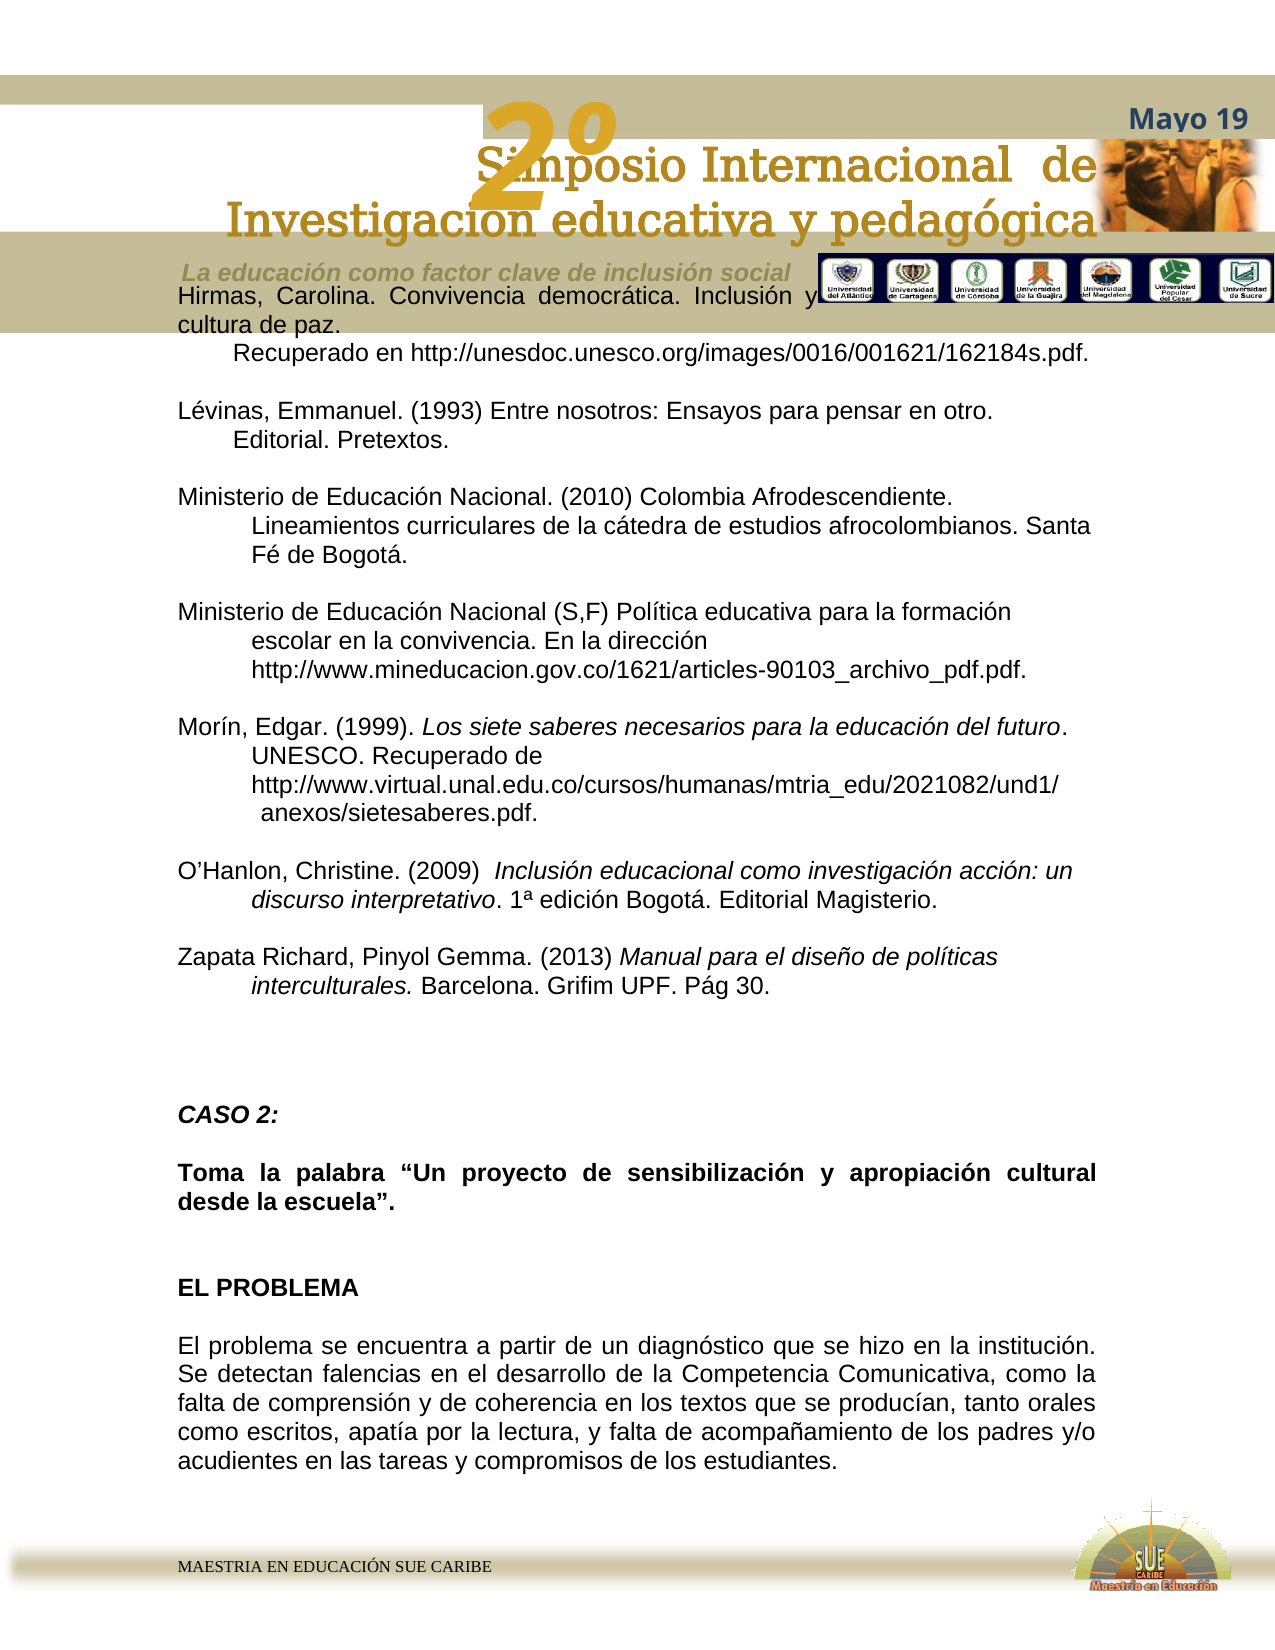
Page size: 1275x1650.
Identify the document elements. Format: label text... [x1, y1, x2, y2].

text Recuperado en http://unesdoc.unesco.org/images/0016/001621/162184s.pdf. [177, 338, 1098, 367]
text Lévinas, Emmanuel. (1993) Entre nosotros: Ensayos para pensar en otro. [177, 396, 1098, 425]
text Morín, Edgar. (1999). Los siete saberes necesarios para la educación del futuro. UNESCO. Recuperado de http://www.virtual.unal.edu.co/cursos/humanas/mtria_edu/2021082/und1/ [177, 712, 1098, 798]
text Zapata Richard, Pinyol Gemma. (2013) Manual para el diseño de políticas interculturales. Barcelona. Grifim UPF. Pág 30. [177, 942, 1098, 1000]
text Ministerio de Educación Nacional. (2010) Colombia Afrodescendiente. Lineamientos curriculares de la cátedra de estudios afrocolombianos. Santa Fé de Bogotá. [177, 482, 1098, 568]
text EL PROBLEMA [177, 1273, 1098, 1302]
picture [0, 1495, 1275, 1600]
text O’Hanlon, Christine. (2009) Inclusión educacional como investigación acción: un discurso interpretativo. 1ª edición Bogotá. Editorial Magisterio. [177, 856, 1098, 913]
text Hirmas, Carolina. Convivencia democrática. Inclusión y cultura de paz. [177, 281, 1098, 338]
text Editorial. Pretextos. [177, 425, 1098, 453]
text Toma la palabra “Un proyecto de sensibilización y apropiación cultural desde la escuela”. [177, 1158, 1098, 1215]
text anexos/sietesaberes.pdf. [177, 798, 1098, 827]
text El problema se encuentra a partir de un diagnóstico que se hizo en la institución. Se detectan falencias en el desarrollo de la Competencia Comunicativa, como la falta de comprensión y de coherencia en los textos que se producían, tanto orales como escritos, apatía por la lectura, y falta de acompañamiento de los padres y/o acudientes en las tareas y compromisos de los estudiantes. [177, 1331, 1098, 1474]
text Ministerio de Educación Nacional (S,F) Política educativa para la formación escolar en la convivencia. En la dirección http://www.mineducacion.gov.co/1621/articles-90103_archivo_pdf.pdf. [177, 597, 1098, 683]
picture [818, 253, 1274, 303]
picture [1084, 139, 1269, 231]
text CASO 2: [177, 1100, 1098, 1129]
